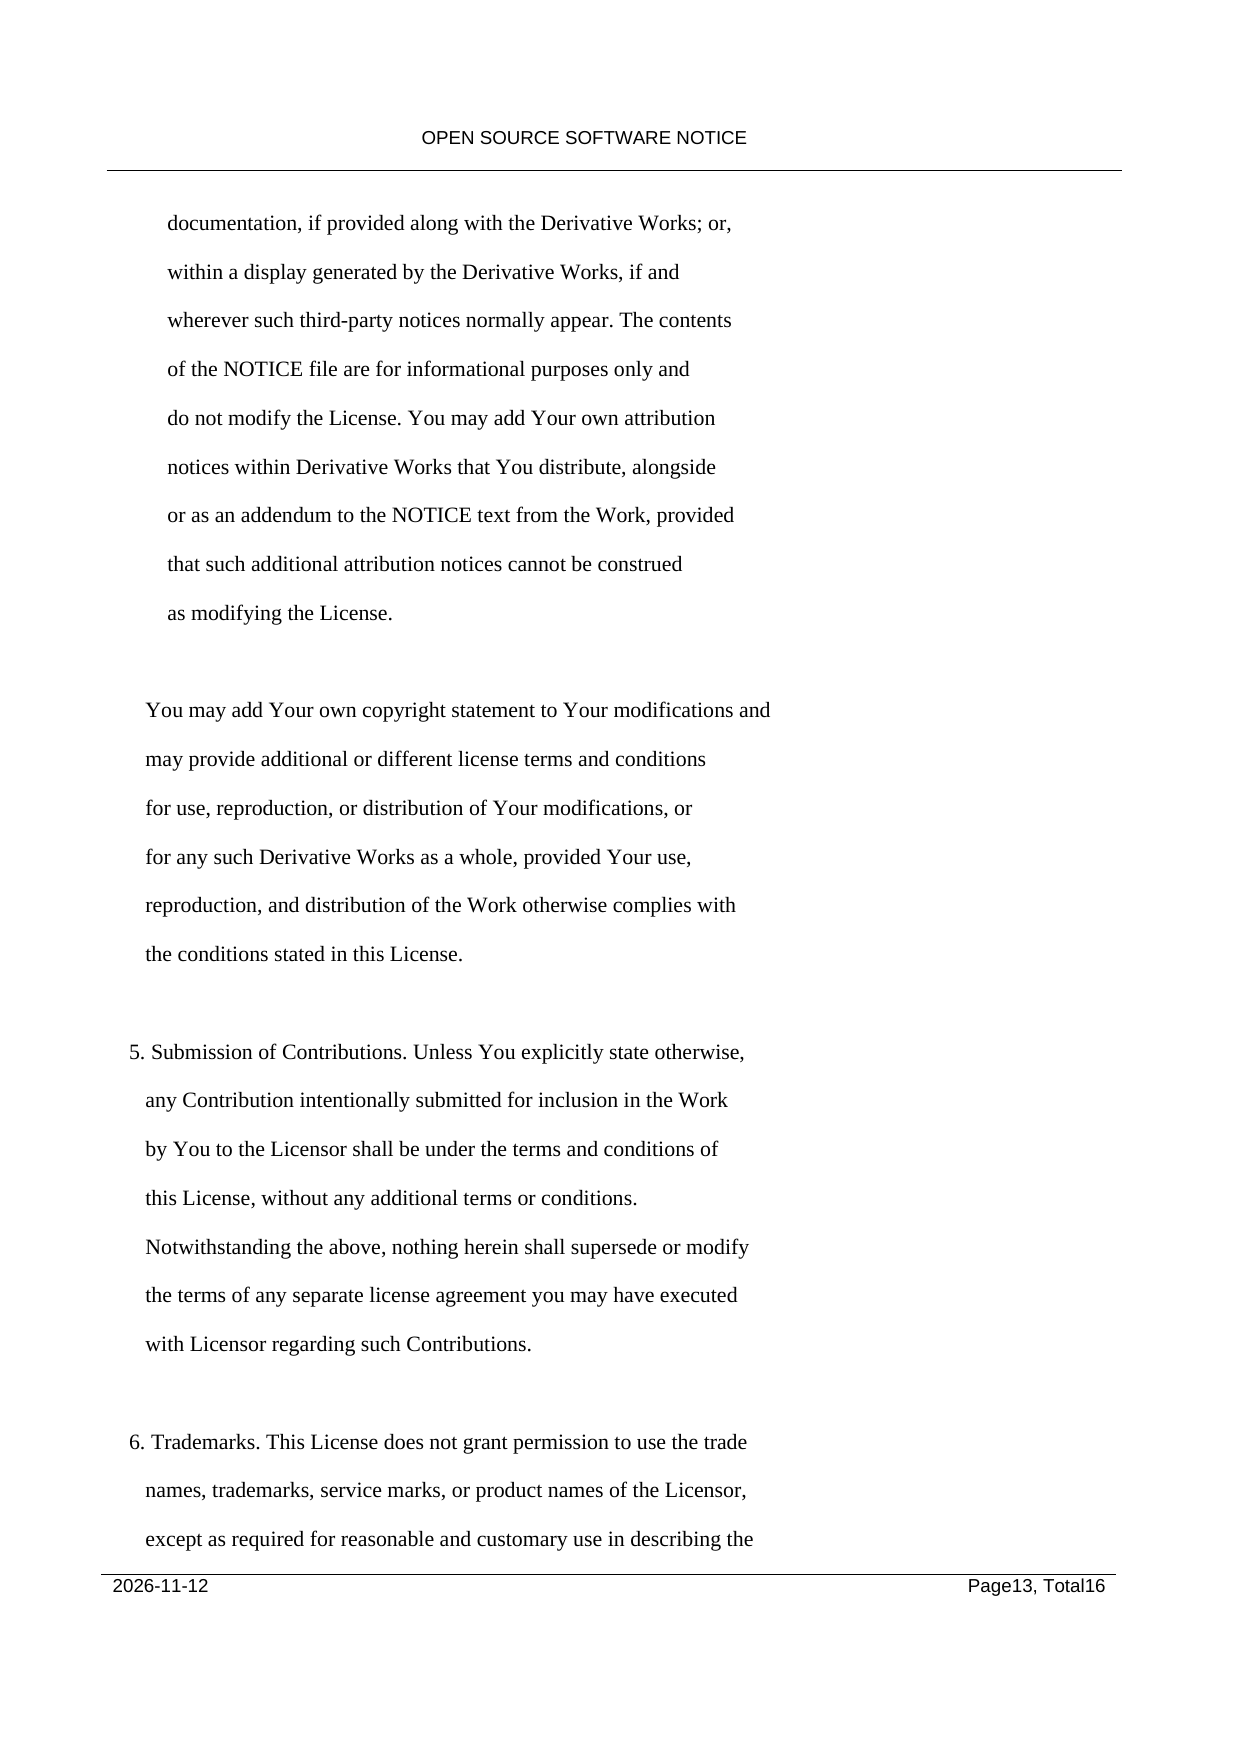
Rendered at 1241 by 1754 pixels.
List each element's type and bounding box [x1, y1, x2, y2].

text [112, 206, 1128, 1555]
